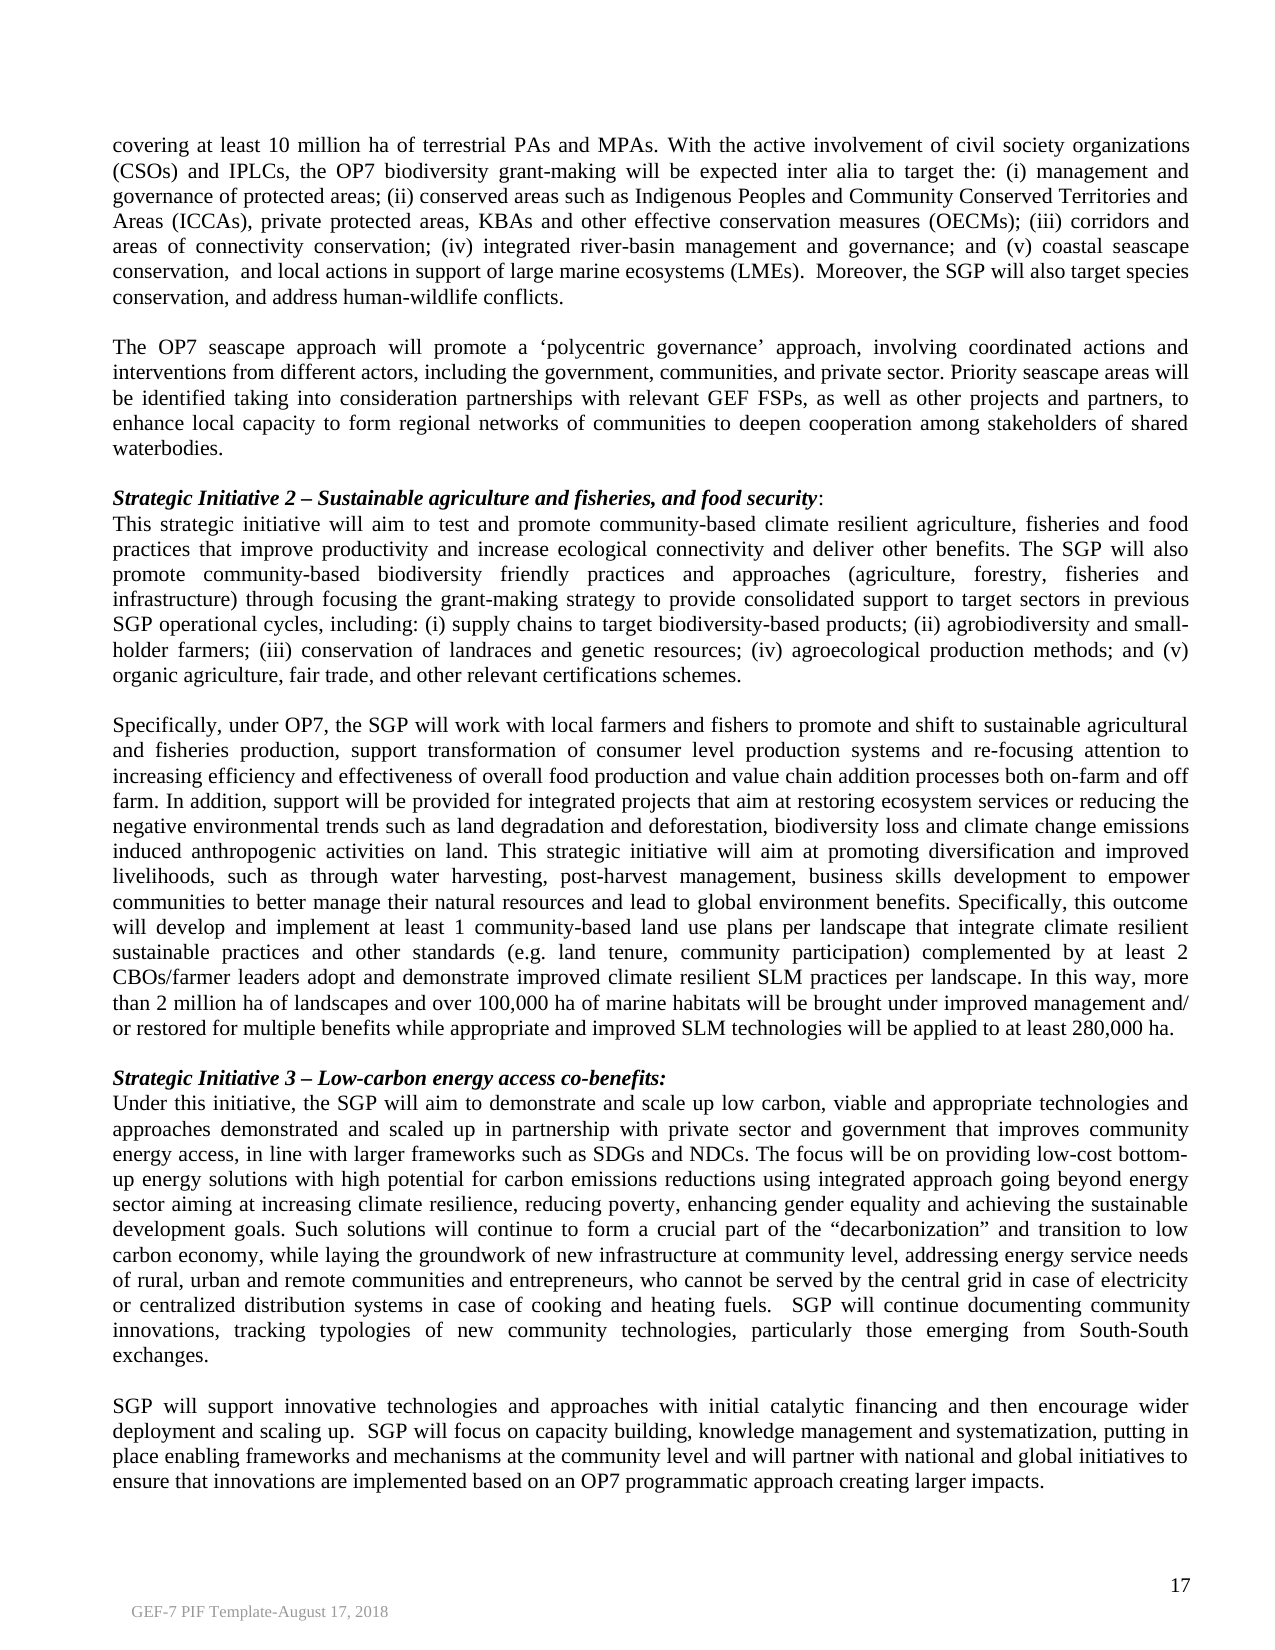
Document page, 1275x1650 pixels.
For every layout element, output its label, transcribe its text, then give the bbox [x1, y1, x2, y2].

text SGP will support innovative technologies and approaches with initial catalytic financing and then encourage wider deployment and scaling up. SGP will focus on capacity building, knowledge management and systematization, putting in place enabling frameworks and mechanisms at the community level and will partner with national and global initiatives to ensure that innovations are implemented based on an OP7 programmatic approach creating larger impacts. [112, 1393, 1191, 1494]
text Strategic Initiative 2 – Sustainable agriculture and fisheries, and food security: [112, 485, 1191, 511]
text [112, 132, 1191, 309]
text Strategic Initiative 3 – Low-carbon energy access co-benefits: [112, 1065, 1191, 1090]
text This strategic initiative will aim to test and promote community-based climate resilient agriculture, fisheries and food practices that improve productivity and increase ecological connectivity and deliver other benefits. The SGP will also promote community-based biodiversity friendly practices and approaches (agriculture, forestry, fisheries and infrastructure) through focusing the grant-making strategy to provide consolidated support to target sectors in previous SGP operational cycles, including: (i) supply chains to target biodiversity-based products; (ii) agrobiodiversity and small-holder farmers; (iii) conservation of landraces and genetic resources; (iv) agroecological production methods; and (v) organic agriculture, fair trade, and other relevant certifications schemes. [112, 511, 1191, 687]
text The OP7 seascape approach will promote a ‘polycentric governance’ approach, involving coordinated actions and interventions from different actors, including the government, communities, and private sector. Priority seascape areas will be identified taking into consideration partnerships with relevant GEF FSPs, as well as other projects and partners, to enhance local capacity to form regional networks of communities to deepen cooperation among stakeholders of shared waterbodies. [112, 334, 1191, 460]
text Specifically, under OP7, the SGP will work with local farmers and fishers to promote and shift to sustainable agricultural and fisheries production, support transformation of consumer level production systems and re-focusing attention to increasing efficiency and effectiveness of overall food production and value chain addition processes both on-farm and off farm. In addition, support will be provided for integrated projects that aim at restoring ecosystem services or reducing the negative environmental trends such as land degradation and deforestation, biodiversity loss and climate change emissions induced anthropogenic activities on land. This strategic initiative will aim at promoting diversification and improved livelihoods, such as through water harvesting, post-harvest management, business skills development to empower communities to better manage their natural resources and lead to global environment benefits. Specifically, this outcome will develop and implement at least 1 community-based land use plans per landscape that integrate climate resilient sustainable practices and other standards (e.g. land tenure, community participation) complemented by at least 2 CBOs/farmer leaders adopt and demonstrate improved climate resilient SLM practices per landscape. In this way, more than 2 million ha of landscapes and over 100,000 ha of marine habitats will be brought under improved management and/ or restored for multiple benefits while appropriate and improved SLM technologies will be applied to at least 280,000 ha. [112, 712, 1191, 1040]
text Under this initiative, the SGP will aim to demonstrate and scale up low carbon, viable and appropriate technologies and approaches demonstrated and scaled up in partnership with private sector and government that improves community energy access, in line with larger frameworks such as SDGs and NDCs. The focus will be on providing low-cost bottom-up energy solutions with high potential for carbon emissions reductions using integrated approach going beyond energy sector aiming at increasing climate resilience, reducing poverty, enhancing gender equality and achieving the sustainable development goals. Such solutions will continue to form a crucial part of the “decarbonization” and transition to low carbon economy, while laying the groundwork of new infrastructure at community level, addressing energy service needs of rural, urban and remote communities and entrepreneurs, who cannot be served by the central grid in case of electricity or centralized distribution systems in case of cooking and heating fuels. SGP will continue documenting community innovations, tracking typologies of new community technologies, particularly those emerging from South-South exchanges. [112, 1090, 1191, 1368]
